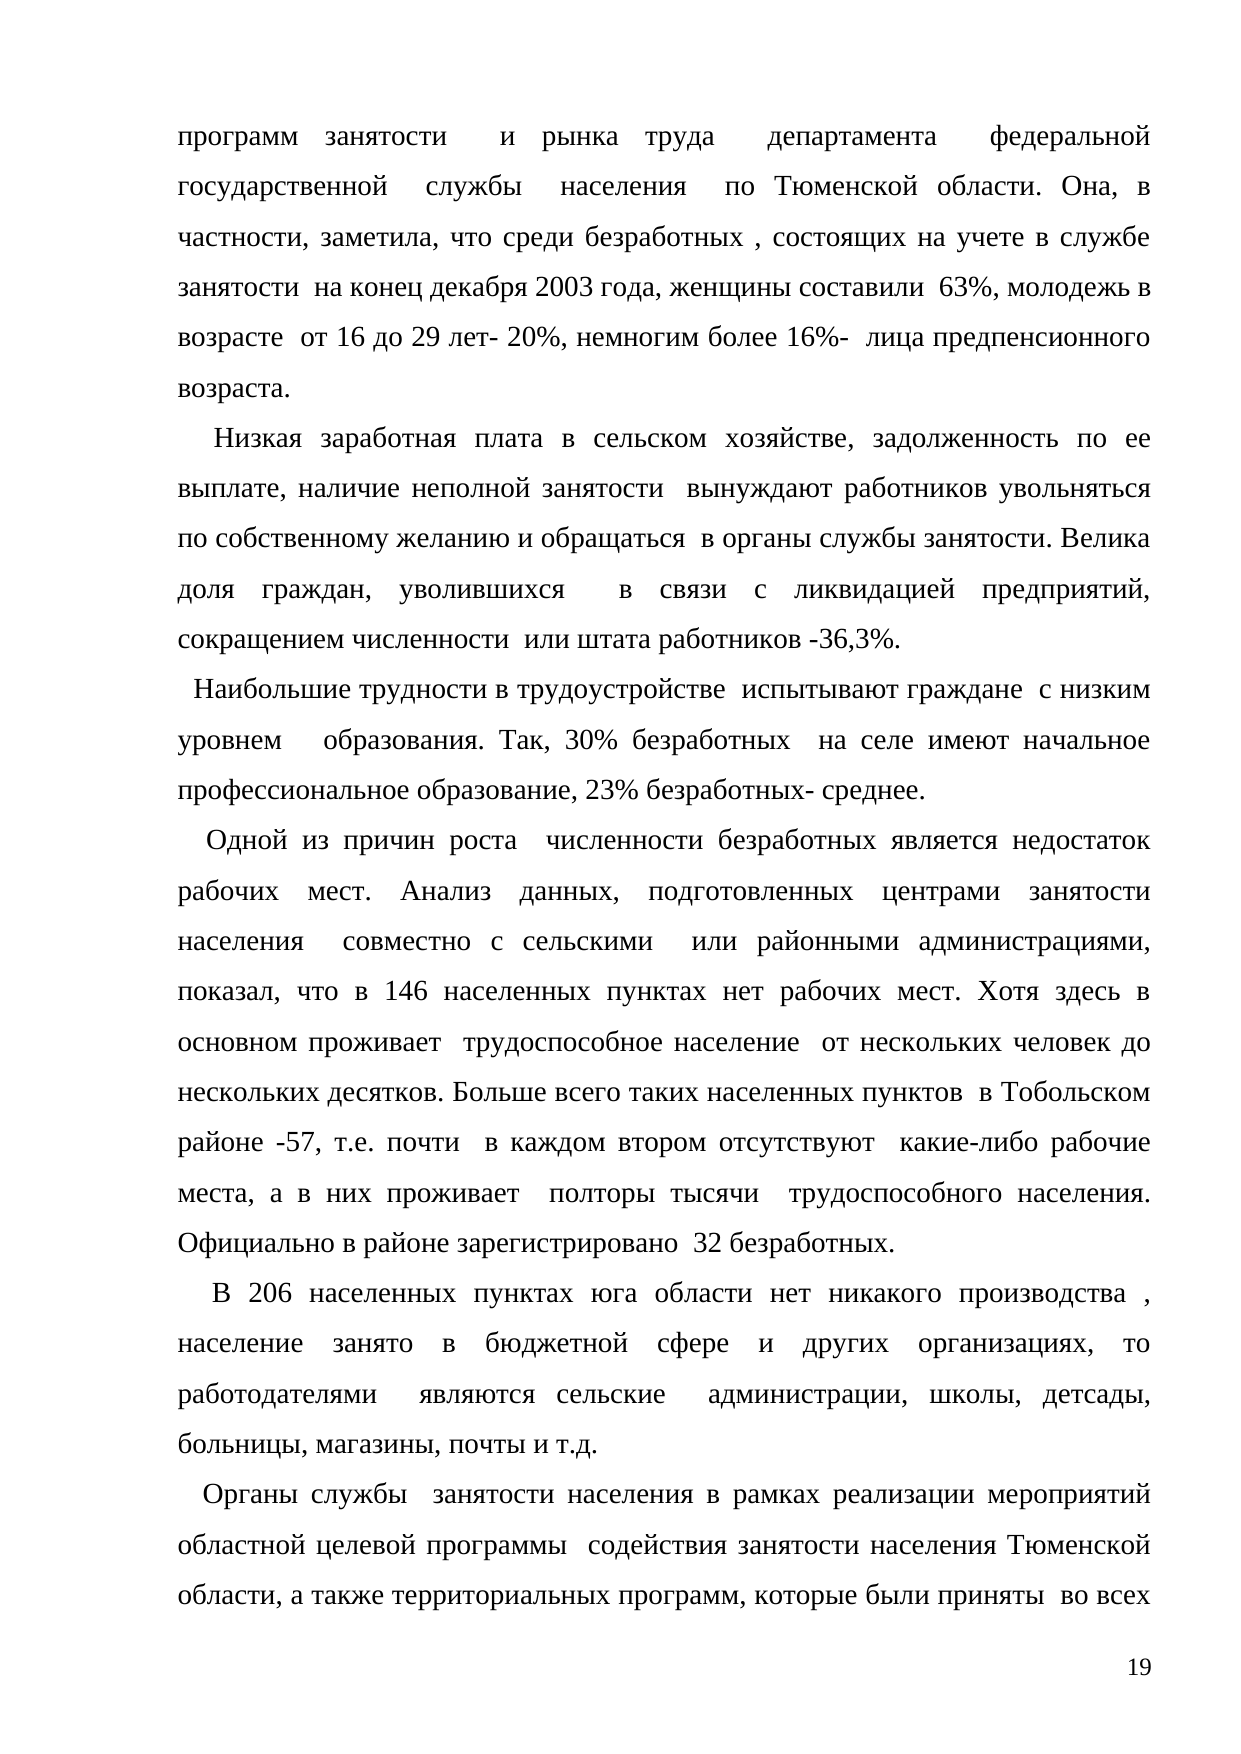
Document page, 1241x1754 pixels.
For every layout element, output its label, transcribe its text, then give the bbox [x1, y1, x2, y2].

text Низкая заработная плата в сельском хозяйстве, задолженность по ее выплате, наличие неполной занятости вынуждают работников увольняться по собственному желанию и обращаться в органы службы занятости. Велика доля граждан, уволившихся в связи с ликвидацией предприятий, сокращением численности или штата работников -36,3%. [177, 420, 1152, 655]
text Одной из причин роста численности безработных является недостаток рабочих мест. Анализ данных, подготовленных центрами занятости населения совместно с сельскими или районными администрациями, показал, что в 146 населенных пунктах нет рабочих мест. Хотя здесь в основном проживает трудоспособное население от нескольких человек до нескольких десятков. Больше всего таких населенных пунктов в Тобольском районе -57, т.е. почти в каждом втором отсутствуют какие-либо рабочие места, а в них проживает полторы тысячи трудоспособного населения. Официально в районе зарегистрировано 32 безработных. [177, 822, 1152, 1258]
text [177, 118, 1152, 403]
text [177, 1477, 1152, 1611]
text В 206 населенных пунктах юга области нет никакого производства , население занято в бюджетной сфере и других организациях, то работодателями являются сельские администрации, школы, детсады, больницы, магазины, почты и т.д. [177, 1275, 1152, 1460]
text Наибольшие трудности в трудоустройстве испытывают граждане с низким уровнем образования. Так, 30% безработных на селе имеют начальное профессиональное образование, 23% безработных- среднее. [177, 672, 1152, 806]
